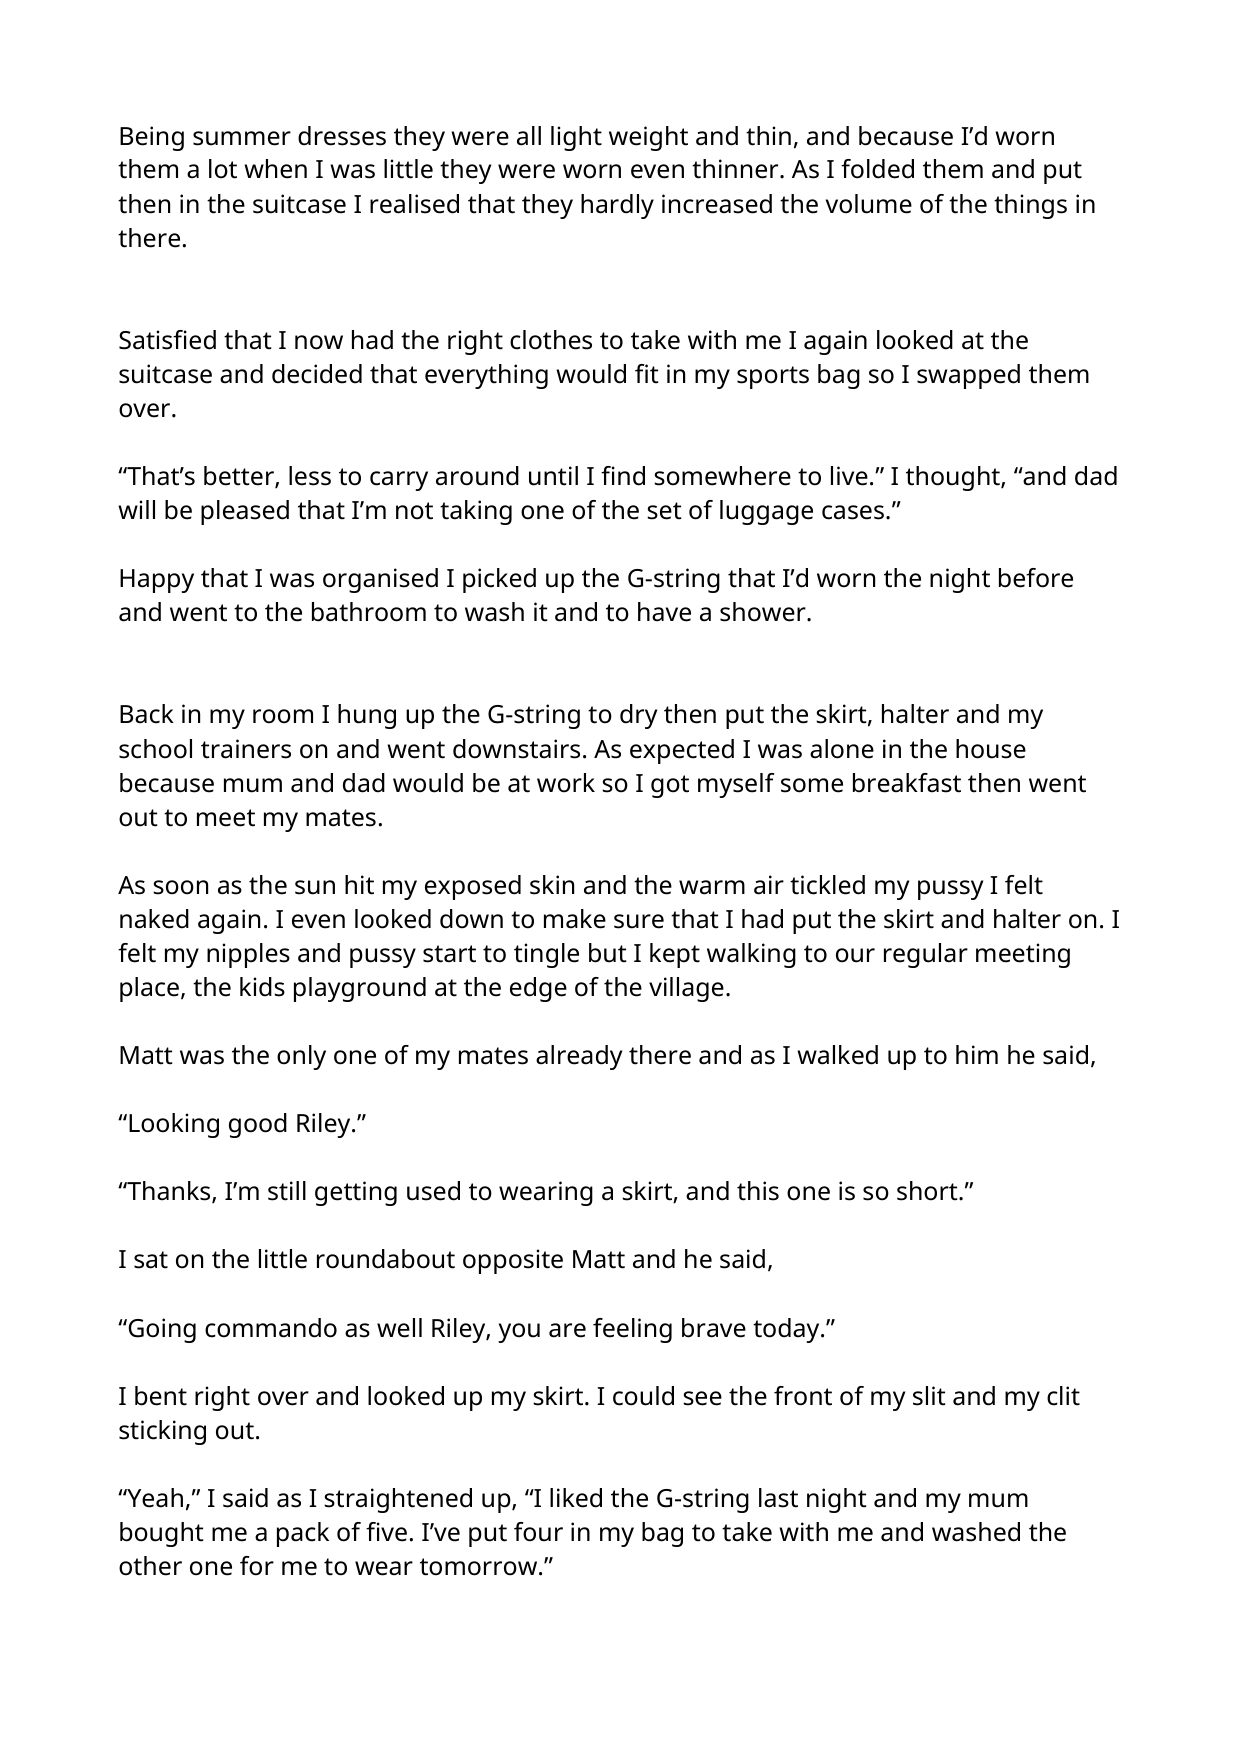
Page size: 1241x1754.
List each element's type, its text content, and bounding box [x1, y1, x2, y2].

text “Thanks, I’m still getting used to wearing a skirt, and this one is so short.” [118, 1174, 1122, 1208]
text Happy that I was organised I picked up the G-string that I’d worn the night before and went to the bathroom to wash it and to have a shower. [118, 561, 1122, 629]
text I sat on the little roundabout opposite Matt and he said, [118, 1242, 1122, 1276]
text As soon as the sun hit my exposed skin and the warm air tickled my pussy I felt naked again. I even looked down to make sure that I had put the skirt and halter on. I felt my nipples and pussy start to tingle but I kept walking to our regular meeting place, the kids playground at the edge of the village. [118, 867, 1122, 1004]
text Being summer dresses they were all light weight and thin, and because I’d worn them a lot when I was little they were worn even thinner. As I folded them and put then in the suitcase I realised that they hardly increased the volume of the things in there. [118, 118, 1122, 254]
text I bent right over and looked up my skirt. I could see the front of my slit and my clit sticking out. [118, 1378, 1122, 1447]
text Back in my room I hung up the G-string to dry then put the skirt, halter and my school trainers on and went downstairs. As expected I was alone in the house because mum and dad would be at work so I got myself some breakfast then went out to meet my mates. [118, 697, 1122, 833]
text Satisfied that I now had the right clothes to take with me I again looked at the suitcase and decided that everything would fit in my sports bag so I swapped them over. [118, 322, 1122, 425]
text Matt was the only one of my mates already there and as I walked up to him he said, [118, 1038, 1122, 1072]
text “Looking good Riley.” [118, 1106, 1122, 1140]
text “Going commando as well Riley, you are feeling brave today.” [118, 1310, 1122, 1344]
text “Yeah,” I said as I straightened up, “I liked the G-string last night and my mum bought me a pack of five. I’ve put four in my bag to take with me and washed the other one for me to wear tomorrow.” [118, 1481, 1122, 1583]
text “That’s better, less to carry around until I find somewhere to live.” I thought, “and dad will be pleased that I’m not taking one of the set of luggage cases.” [118, 459, 1122, 527]
